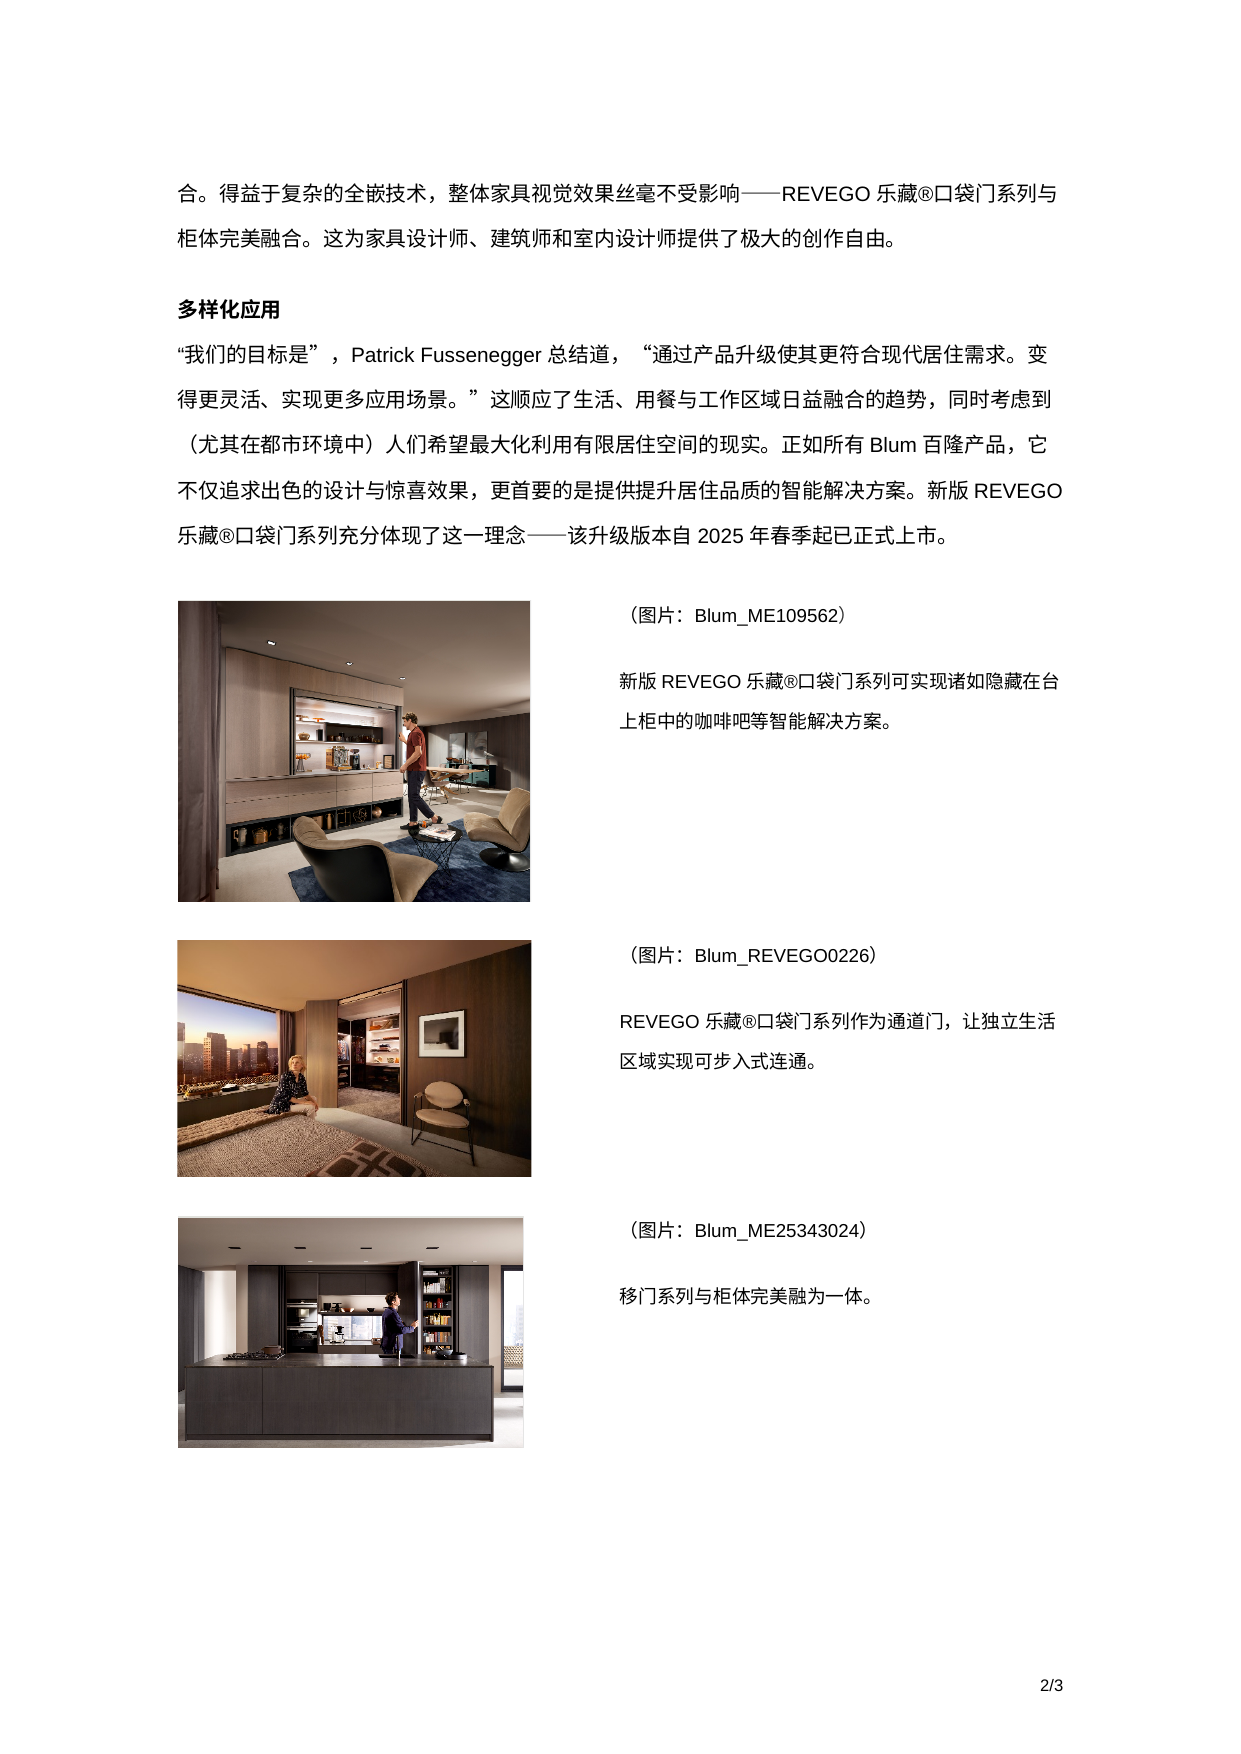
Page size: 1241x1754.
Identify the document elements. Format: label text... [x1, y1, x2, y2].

picture [177, 600, 532, 902]
table_header [177, 601, 619, 941]
table_cell （图片：Blum_ME25343024） 移门系列与柜体完美融为一体。 [619, 1216, 1062, 1487]
picture [177, 1216, 524, 1448]
picture [177, 940, 532, 1177]
text 多样化应用 “我们的目标是”，Patrick Fussenegger 总结道，“通过产品升级使其更符合现代居住需求。变得更灵活、实现更多应用场景。”这顺应了生活、用餐与工作区域日益融合的趋势，同时考虑到（尤其在都市环境中）人们希望最大化利用有限居住空间的现实。正如所有 Blum 百隆产品，它不仅追求出色的设计与惊喜效果，更首要的是提供提升居住品质的智能解决方案。新版 REVEGO 乐藏®口袋门系列充分体现了这一理念——该升级版本自 2025 年春季起已正式上市。 [177, 293, 1063, 549]
table_cell [177, 941, 619, 1216]
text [177, 177, 1063, 253]
table_header （图片：Blum_ME109562） 新版 REVEGO 乐藏®口袋门系列可实现诸如隐藏在台上柜中的咖啡吧等智能解决方案。 [619, 601, 1062, 941]
table_cell （图片：Blum_REVEGO0226） REVEGO 乐藏®口袋门系列作为通道门，让独立生活区域实现可步入式连通。 [619, 941, 1062, 1216]
table_cell [177, 1216, 619, 1487]
